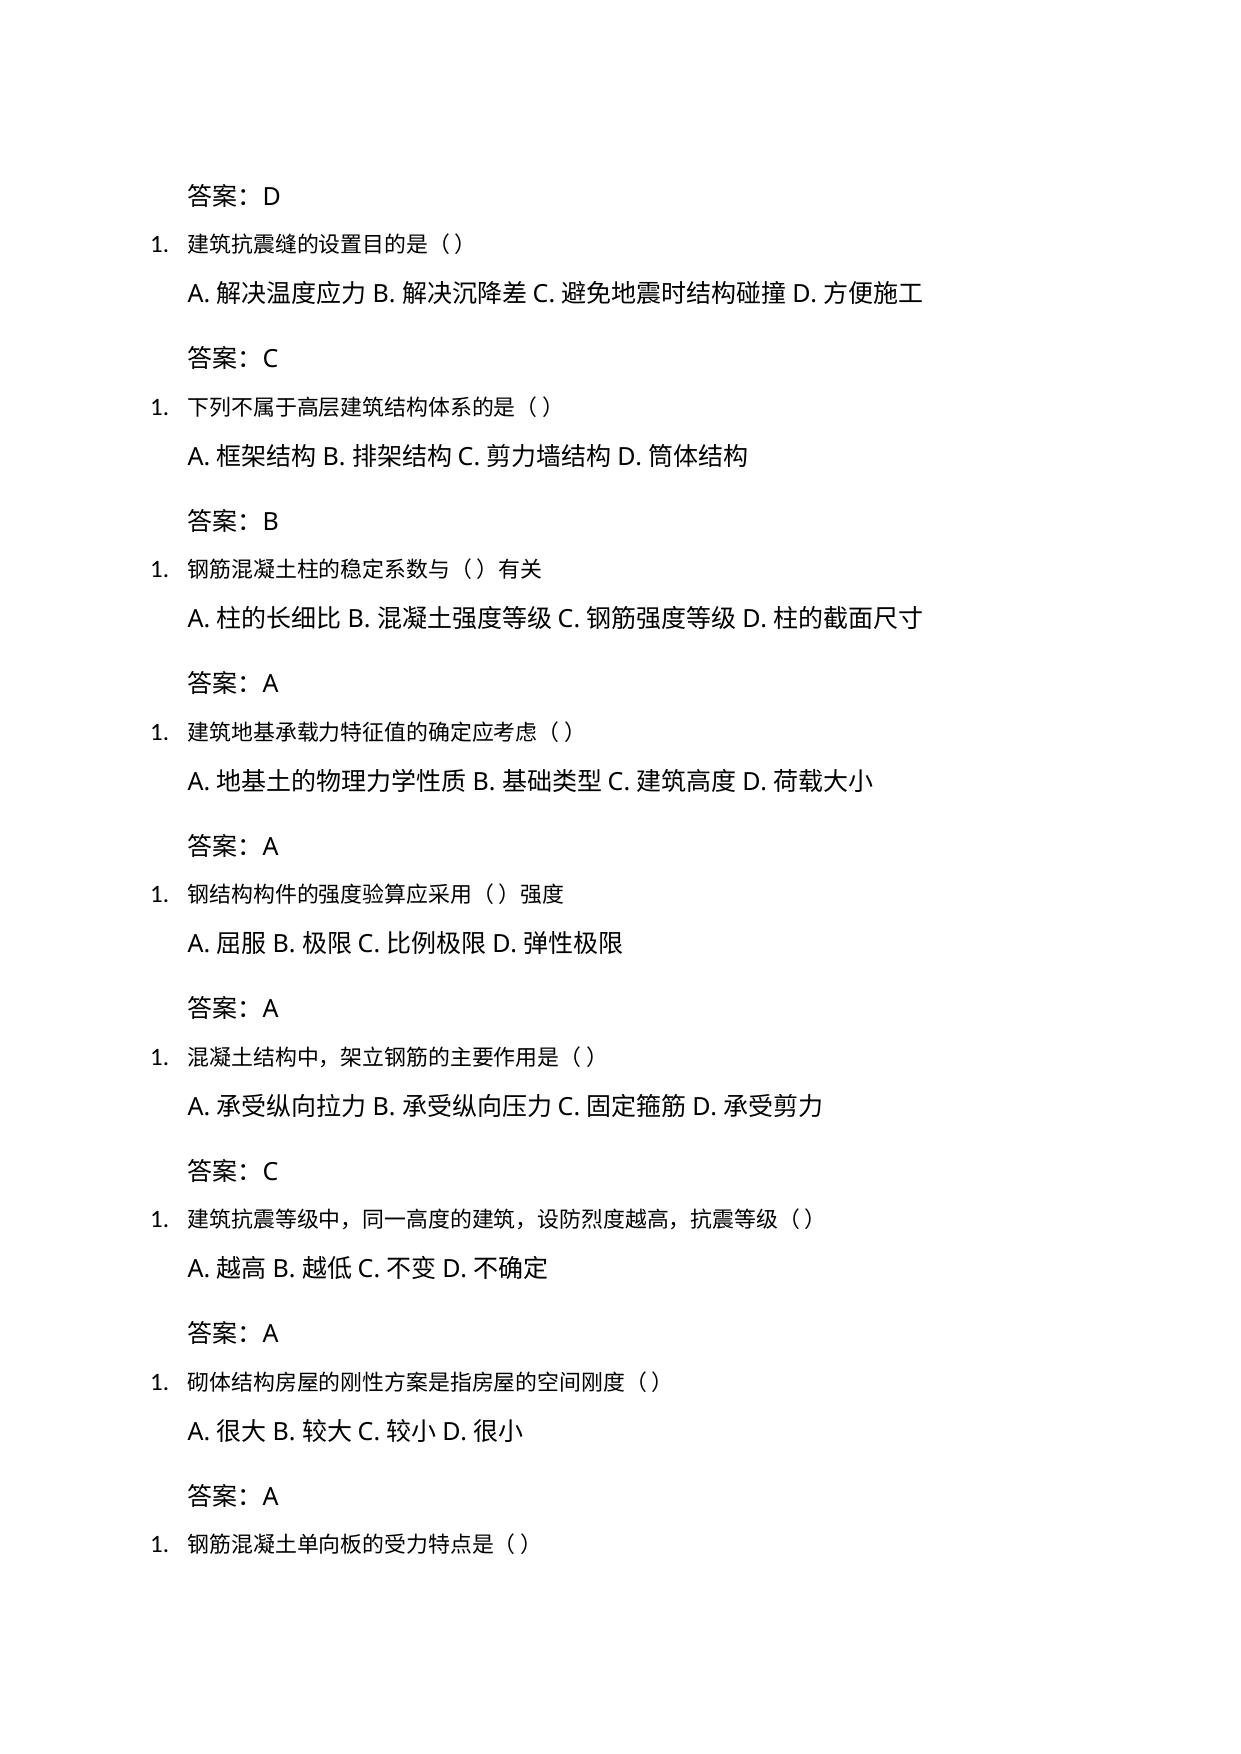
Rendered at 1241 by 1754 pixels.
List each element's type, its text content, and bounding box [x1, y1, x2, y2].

text 答案：B [187, 487, 1053, 552]
text 答案：C [187, 1137, 1053, 1202]
text A. 屈服 B. 极限 C. 比例极限 D. 弹性极限 [187, 909, 1053, 974]
text 答案：C [187, 324, 1053, 389]
text A. 柱的长细比 B. 混凝土强度等级 C. 钢筋强度等级 D. 柱的截面尺寸 [187, 584, 1053, 649]
text A. 地基土的物理力学性质 B. 基础类型 C. 建筑高度 D. 荷载大小 [187, 747, 1053, 812]
list 建筑抗震缝的设置目的是（ ） [150, 227, 1053, 259]
text 答案：A [187, 812, 1053, 877]
text A. 框架结构 B. 排架结构 C. 剪力墙结构 D. 筒体结构 [187, 422, 1053, 487]
list 钢筋混凝土柱的稳定系数与（ ）有关 [150, 552, 1053, 584]
list 钢结构构件的强度验算应采用（ ）强度 [150, 877, 1053, 909]
text A. 很大 B. 较大 C. 较小 D. 很小 [187, 1397, 1053, 1462]
text 答案：A [187, 1462, 1053, 1527]
text A. 承受纵向拉力 B. 承受纵向压力 C. 固定箍筋 D. 承受剪力 [187, 1072, 1053, 1137]
list 钢筋混凝土单向板的受力特点是（ ） [150, 1527, 1053, 1559]
list 建筑地基承载力特征值的确定应考虑（ ） [150, 714, 1053, 747]
list 混凝土结构中，架立钢筋的主要作用是（ ） [150, 1039, 1053, 1072]
text 答案：A [187, 1299, 1053, 1364]
text A. 解决温度应力 B. 解决沉降差 C. 避免地震时结构碰撞 D. 方便施工 [187, 259, 1053, 324]
text 答案：A [187, 649, 1053, 714]
text 答案：A [187, 974, 1053, 1039]
list 砌体结构房屋的刚性方案是指房屋的空间刚度（ ） [150, 1364, 1053, 1397]
text A. 越高 B. 越低 C. 不变 D. 不确定 [187, 1234, 1053, 1299]
text 答案：D [187, 162, 1053, 227]
list 建筑抗震等级中，同一高度的建筑，设防烈度越高，抗震等级（ ） [150, 1202, 1053, 1234]
list 下列不属于高层建筑结构体系的是（ ） [150, 389, 1053, 422]
